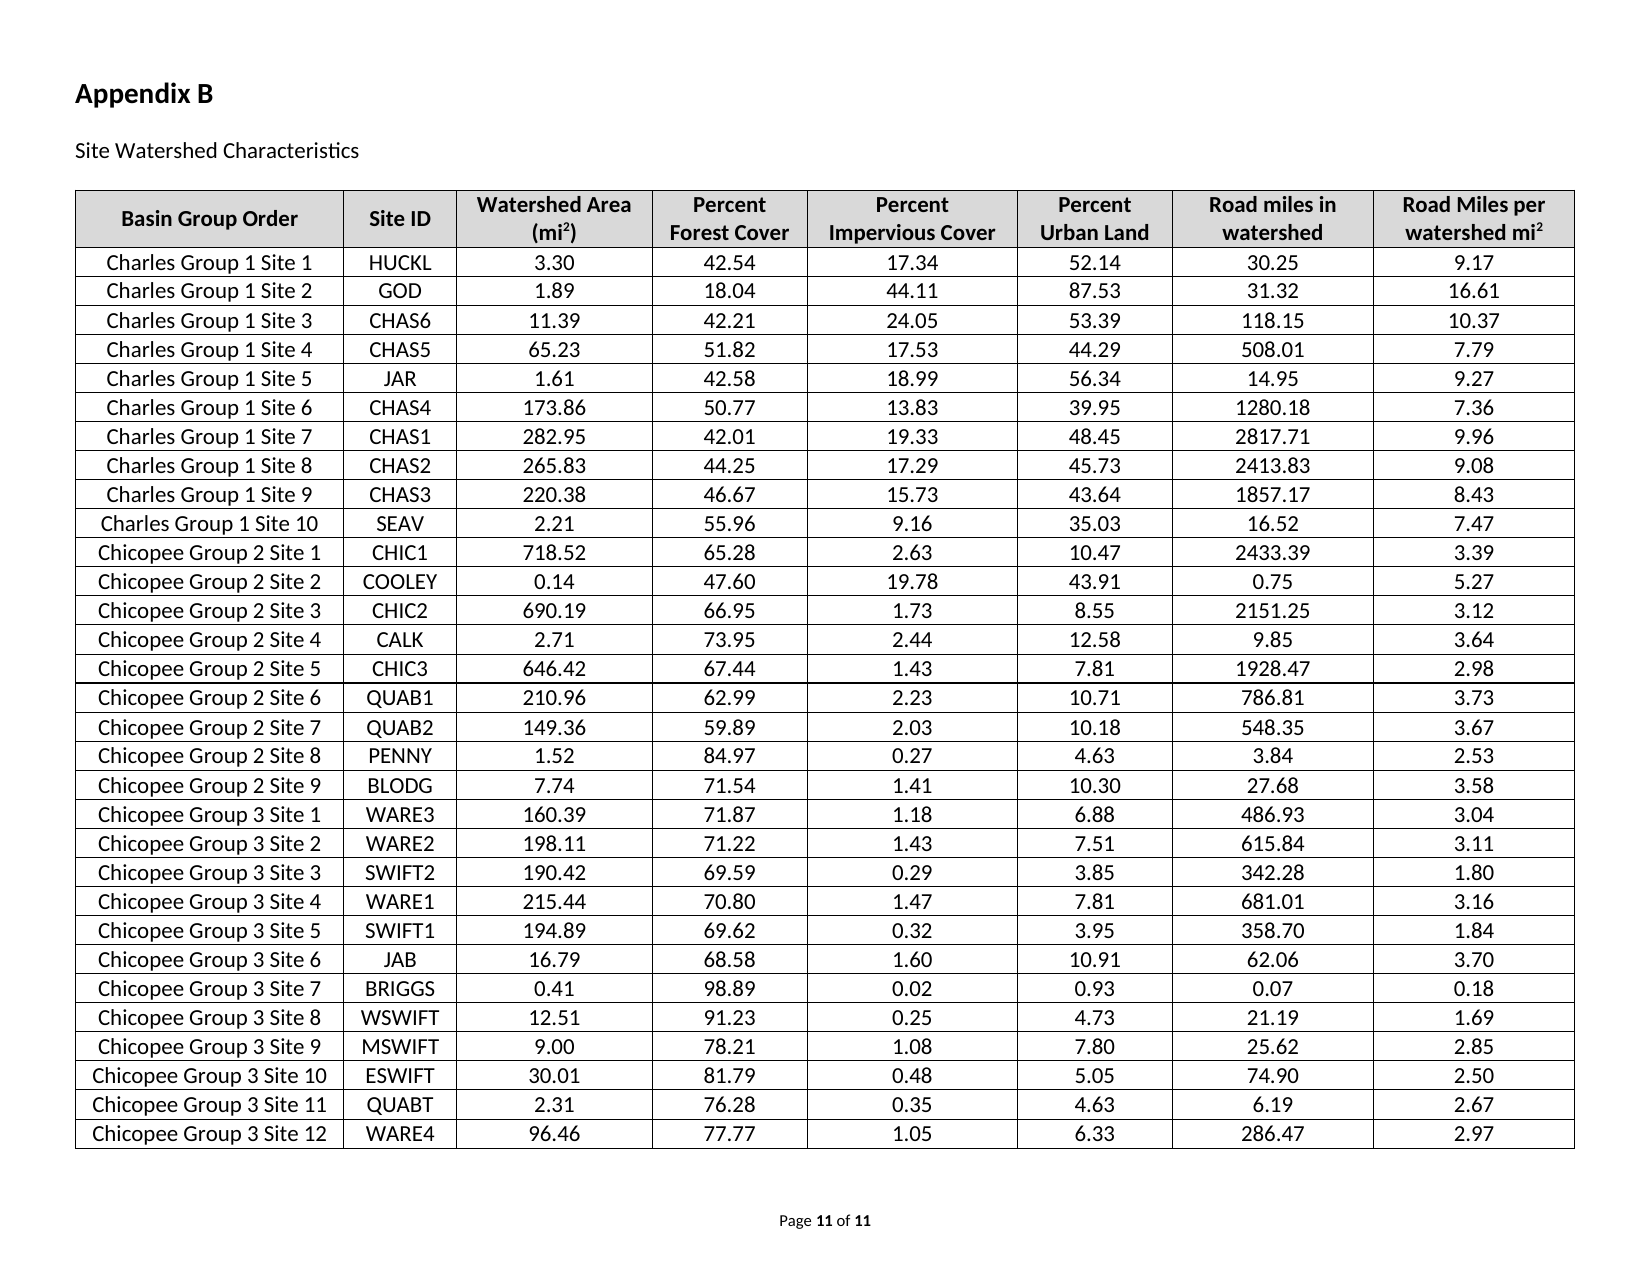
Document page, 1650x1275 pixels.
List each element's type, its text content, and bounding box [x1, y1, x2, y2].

table_cell Chicopee Group 2 Site 1 [76, 538, 343, 566]
table_cell CHAS3 [344, 480, 456, 508]
table_cell 71.54 [653, 771, 807, 799]
table_cell Chicopee Group 2 Site 2 [76, 567, 343, 595]
table_cell Chicopee Group 2 Site 3 [76, 596, 343, 624]
table_cell 3.58 [1374, 771, 1574, 799]
table_header Site ID [344, 191, 456, 247]
table_cell 0.75 [1173, 567, 1373, 595]
table_cell 0.48 [808, 1061, 1017, 1089]
table_cell 51.82 [653, 335, 807, 363]
table_cell 43.91 [1018, 567, 1172, 595]
table_cell Charles Group 1 Site 6 [76, 393, 343, 421]
table_cell 7.81 [1018, 887, 1172, 915]
table_cell CHAS1 [344, 422, 456, 450]
table_cell 19.33 [808, 422, 1017, 450]
table_cell 1.80 [1374, 858, 1574, 886]
table_cell 3.04 [1374, 800, 1574, 828]
table_cell Chicopee Group 3 Site 11 [76, 1090, 343, 1118]
table_cell 358.70 [1173, 916, 1373, 944]
table_cell WARE2 [344, 829, 456, 857]
table_cell 149.36 [457, 713, 652, 741]
table_cell 1857.17 [1173, 480, 1373, 508]
table_cell 52.14 [1018, 248, 1172, 276]
table_cell 1.41 [808, 771, 1017, 799]
table_cell 50.77 [653, 393, 807, 421]
table_cell 1.73 [808, 596, 1017, 624]
table_cell 42.58 [653, 364, 807, 392]
table_cell 67.44 [653, 655, 807, 682]
table_cell 77.77 [653, 1120, 807, 1147]
table_cell 16.52 [1173, 509, 1373, 537]
table_cell 0.29 [808, 858, 1017, 886]
table_cell 508.01 [1173, 335, 1373, 363]
table_cell Chicopee Group 3 Site 5 [76, 916, 343, 944]
table_cell Charles Group 1 Site 1 [76, 248, 343, 276]
table_cell 19.78 [808, 567, 1017, 595]
table_cell 24.05 [808, 306, 1017, 334]
table_cell 21.19 [1173, 1003, 1373, 1031]
table_cell CHIC1 [344, 538, 456, 566]
table_cell Chicopee Group 2 Site 7 [76, 713, 343, 741]
table_cell 615.84 [1173, 829, 1373, 857]
table_cell 39.95 [1018, 393, 1172, 421]
table_cell 718.52 [457, 538, 652, 566]
table_cell 0.02 [808, 974, 1017, 1002]
table_header Road Miles per watershed mi2 [1374, 191, 1574, 247]
table_cell CHAS5 [344, 335, 456, 363]
table_cell 4.63 [1018, 1090, 1172, 1118]
table_cell 91.23 [653, 1003, 807, 1031]
table_cell 10.37 [1374, 306, 1574, 334]
table_cell 0.93 [1018, 974, 1172, 1002]
table_cell 9.17 [1374, 248, 1574, 276]
table_cell 3.70 [1374, 945, 1574, 973]
table_cell 17.29 [808, 451, 1017, 479]
table_cell 3.85 [1018, 858, 1172, 886]
table_cell 220.38 [457, 480, 652, 508]
table_cell BRIGGS [344, 974, 456, 1002]
table_cell 2.21 [457, 509, 652, 537]
table_cell 3.64 [1374, 625, 1574, 653]
table_cell 87.53 [1018, 277, 1172, 305]
table_header Road miles in watershed [1173, 191, 1373, 247]
table_cell Chicopee Group 3 Site 2 [76, 829, 343, 857]
table_cell QUABT [344, 1090, 456, 1118]
table_cell 15.73 [808, 480, 1017, 508]
table_cell 27.68 [1173, 771, 1373, 799]
table_cell 4.63 [1018, 742, 1172, 770]
table_cell 2.63 [808, 538, 1017, 566]
table_cell 2.03 [808, 713, 1017, 741]
table_cell 3.39 [1374, 538, 1574, 566]
table_cell 11.39 [457, 306, 652, 334]
table_cell 44.11 [808, 277, 1017, 305]
table_cell 1.60 [808, 945, 1017, 973]
table_cell WARE3 [344, 800, 456, 828]
table_cell 16.61 [1374, 277, 1574, 305]
table_cell 548.35 [1173, 713, 1373, 741]
table_cell 9.16 [808, 509, 1017, 537]
table_cell 69.62 [653, 916, 807, 944]
table_cell Chicopee Group 3 Site 10 [76, 1061, 343, 1089]
table_cell JAR [344, 364, 456, 392]
table_cell 3.95 [1018, 916, 1172, 944]
table_cell 62.06 [1173, 945, 1373, 973]
table_cell 210.96 [457, 684, 652, 712]
table_cell 6.33 [1018, 1120, 1172, 1147]
table_cell 265.83 [457, 451, 652, 479]
table_cell 18.04 [653, 277, 807, 305]
table_cell 7.47 [1374, 509, 1574, 537]
table_cell 3.11 [1374, 829, 1574, 857]
table_header Percent Impervious Cover [808, 191, 1017, 247]
table_cell 1.84 [1374, 916, 1574, 944]
table_cell 42.01 [653, 422, 807, 450]
table_cell 486.93 [1173, 800, 1373, 828]
table_cell 12.51 [457, 1003, 652, 1031]
table_cell 10.71 [1018, 684, 1172, 712]
table_cell 7.74 [457, 771, 652, 799]
table_cell 0.25 [808, 1003, 1017, 1031]
table_cell 690.19 [457, 596, 652, 624]
table_cell 71.22 [653, 829, 807, 857]
table_cell 10.30 [1018, 771, 1172, 799]
table_cell CHAS6 [344, 306, 456, 334]
table_cell 7.80 [1018, 1032, 1172, 1060]
table_cell Charles Group 1 Site 5 [76, 364, 343, 392]
table_cell 3.84 [1173, 742, 1373, 770]
table_cell 282.95 [457, 422, 652, 450]
table_cell Chicopee Group 3 Site 8 [76, 1003, 343, 1031]
table_header Percent Urban Land [1018, 191, 1172, 247]
table_cell 1.52 [457, 742, 652, 770]
table_cell 681.01 [1173, 887, 1373, 915]
table_cell 43.64 [1018, 480, 1172, 508]
table_cell 0.18 [1374, 974, 1574, 1002]
table_cell 7.51 [1018, 829, 1172, 857]
table_cell 2151.25 [1173, 596, 1373, 624]
table_cell 2.53 [1374, 742, 1574, 770]
table_cell 62.99 [653, 684, 807, 712]
table_cell 81.79 [653, 1061, 807, 1089]
table_cell WARE4 [344, 1120, 456, 1147]
table_cell Chicopee Group 3 Site 6 [76, 945, 343, 973]
table_cell 646.42 [457, 655, 652, 682]
table_cell 10.18 [1018, 713, 1172, 741]
table_cell WARE1 [344, 887, 456, 915]
table_cell 66.95 [653, 596, 807, 624]
table_cell 42.54 [653, 248, 807, 276]
table_cell CHIC3 [344, 655, 456, 682]
table_cell 286.47 [1173, 1120, 1373, 1147]
table_cell GOD [344, 277, 456, 305]
table_cell 59.89 [653, 713, 807, 741]
table_cell 0.07 [1173, 974, 1373, 1002]
table_cell 1.18 [808, 800, 1017, 828]
table_header Percent Forest Cover [653, 191, 807, 247]
table_cell Chicopee Group 3 Site 12 [76, 1120, 343, 1147]
table_cell 42.21 [653, 306, 807, 334]
table_cell 65.28 [653, 538, 807, 566]
table_cell 198.11 [457, 829, 652, 857]
table_cell Chicopee Group 3 Site 1 [76, 800, 343, 828]
table_cell 7.79 [1374, 335, 1574, 363]
table_header Basin Group Order [76, 191, 343, 247]
table_cell 17.53 [808, 335, 1017, 363]
table_cell 48.45 [1018, 422, 1172, 450]
table_cell Charles Group 1 Site 2 [76, 277, 343, 305]
table_cell COOLEY [344, 567, 456, 595]
table_cell 30.01 [457, 1061, 652, 1089]
table_cell SWIFT2 [344, 858, 456, 886]
table_cell 3.67 [1374, 713, 1574, 741]
table_cell 2.85 [1374, 1032, 1574, 1060]
table_cell 7.81 [1018, 655, 1172, 682]
table_cell 16.79 [457, 945, 652, 973]
table_cell 2.98 [1374, 655, 1574, 682]
table_cell 3.30 [457, 248, 652, 276]
table_cell 8.55 [1018, 596, 1172, 624]
table_cell 190.42 [457, 858, 652, 886]
table_cell 5.27 [1374, 567, 1574, 595]
table_cell 30.25 [1173, 248, 1373, 276]
table_cell 0.41 [457, 974, 652, 1002]
table_cell 35.03 [1018, 509, 1172, 537]
table_cell 2.50 [1374, 1061, 1574, 1089]
table_cell 0.14 [457, 567, 652, 595]
table_cell 160.39 [457, 800, 652, 828]
table_cell Charles Group 1 Site 4 [76, 335, 343, 363]
table_cell 98.89 [653, 974, 807, 1002]
table_cell 3.73 [1374, 684, 1574, 712]
table_cell 69.59 [653, 858, 807, 886]
table_cell SEAV [344, 509, 456, 537]
table_cell MSWIFT [344, 1032, 456, 1060]
table_cell 9.96 [1374, 422, 1574, 450]
table_cell 1.89 [457, 277, 652, 305]
table_cell 215.44 [457, 887, 652, 915]
table_cell JAB [344, 945, 456, 973]
table_cell WSWIFT [344, 1003, 456, 1031]
table_cell 0.35 [808, 1090, 1017, 1118]
table_cell 3.12 [1374, 596, 1574, 624]
table_cell 7.36 [1374, 393, 1574, 421]
text Appendix B [75, 75, 1575, 111]
table_cell Charles Group 1 Site 8 [76, 451, 343, 479]
table_cell BLODG [344, 771, 456, 799]
table_cell HUCKL [344, 248, 456, 276]
table_cell 1.08 [808, 1032, 1017, 1060]
table_cell CHAS2 [344, 451, 456, 479]
table_cell Chicopee Group 3 Site 4 [76, 887, 343, 915]
table_cell 31.32 [1173, 277, 1373, 305]
table_cell Chicopee Group 3 Site 7 [76, 974, 343, 1002]
table_cell 2433.39 [1173, 538, 1373, 566]
table_cell 1.47 [808, 887, 1017, 915]
table_cell PENNY [344, 742, 456, 770]
table_cell 1.69 [1374, 1003, 1574, 1031]
table_cell 173.86 [457, 393, 652, 421]
table_cell 5.05 [1018, 1061, 1172, 1089]
table_cell Chicopee Group 2 Site 4 [76, 625, 343, 653]
table_cell 1280.18 [1173, 393, 1373, 421]
table_cell Charles Group 1 Site 7 [76, 422, 343, 450]
table_cell Charles Group 1 Site 10 [76, 509, 343, 537]
table_cell CHIC2 [344, 596, 456, 624]
table_cell 9.27 [1374, 364, 1574, 392]
table_cell 70.80 [653, 887, 807, 915]
table_cell 1.43 [808, 655, 1017, 682]
table_cell 2.67 [1374, 1090, 1574, 1118]
table_cell 194.89 [457, 916, 652, 944]
table_cell 46.67 [653, 480, 807, 508]
table_cell 45.73 [1018, 451, 1172, 479]
table_cell 2413.83 [1173, 451, 1373, 479]
text Site Watershed Characteristics [75, 136, 1575, 164]
table_cell 71.87 [653, 800, 807, 828]
table_cell 4.73 [1018, 1003, 1172, 1031]
table_cell 14.95 [1173, 364, 1373, 392]
table_cell 44.25 [653, 451, 807, 479]
table_cell 10.47 [1018, 538, 1172, 566]
table_cell 9.85 [1173, 625, 1373, 653]
table_cell 68.58 [653, 945, 807, 973]
table_cell 2817.71 [1173, 422, 1373, 450]
table_cell Charles Group 1 Site 3 [76, 306, 343, 334]
table_cell 12.58 [1018, 625, 1172, 653]
table_cell 53.39 [1018, 306, 1172, 334]
table_cell 44.29 [1018, 335, 1172, 363]
table_cell 6.88 [1018, 800, 1172, 828]
table_cell 13.83 [808, 393, 1017, 421]
table_cell SWIFT1 [344, 916, 456, 944]
table_cell CALK [344, 625, 456, 653]
table_cell 96.46 [457, 1120, 652, 1147]
table_cell Chicopee Group 3 Site 9 [76, 1032, 343, 1060]
table_cell 118.15 [1173, 306, 1373, 334]
table_cell 55.96 [653, 509, 807, 537]
table_cell Chicopee Group 2 Site 6 [76, 684, 343, 712]
table_cell 47.60 [653, 567, 807, 595]
table_cell 6.19 [1173, 1090, 1373, 1118]
table_cell 2.97 [1374, 1120, 1574, 1147]
table_cell 18.99 [808, 364, 1017, 392]
table_cell 25.62 [1173, 1032, 1373, 1060]
table_cell Chicopee Group 2 Site 8 [76, 742, 343, 770]
table_cell 2.23 [808, 684, 1017, 712]
table_cell 76.28 [653, 1090, 807, 1118]
table_cell 73.95 [653, 625, 807, 653]
table_cell 10.91 [1018, 945, 1172, 973]
table_cell 78.21 [653, 1032, 807, 1060]
table_cell 342.28 [1173, 858, 1373, 886]
table_cell 9.00 [457, 1032, 652, 1060]
table_cell 2.44 [808, 625, 1017, 653]
table_cell 0.27 [808, 742, 1017, 770]
table_cell Charles Group 1 Site 9 [76, 480, 343, 508]
table_cell Chicopee Group 2 Site 9 [76, 771, 343, 799]
table_cell 56.34 [1018, 364, 1172, 392]
table_cell 1.43 [808, 829, 1017, 857]
table_cell CHAS4 [344, 393, 456, 421]
table_cell QUAB1 [344, 684, 456, 712]
table_cell ESWIFT [344, 1061, 456, 1089]
table_cell 786.81 [1173, 684, 1373, 712]
table_cell 8.43 [1374, 480, 1574, 508]
table_cell Chicopee Group 2 Site 5 [76, 655, 343, 682]
table_cell 2.31 [457, 1090, 652, 1118]
table_cell 9.08 [1374, 451, 1574, 479]
table_cell 0.32 [808, 916, 1017, 944]
table_cell 74.90 [1173, 1061, 1373, 1089]
table_cell 3.16 [1374, 887, 1574, 915]
table_cell 84.97 [653, 742, 807, 770]
table_cell 1.61 [457, 364, 652, 392]
table_cell Chicopee Group 3 Site 3 [76, 858, 343, 886]
table_cell QUAB2 [344, 713, 456, 741]
table_cell 1.05 [808, 1120, 1017, 1147]
table_cell 2.71 [457, 625, 652, 653]
table_cell 1928.47 [1173, 655, 1373, 682]
table_cell 17.34 [808, 248, 1017, 276]
table_header Watershed Area (mi2) [457, 191, 652, 247]
table_cell 65.23 [457, 335, 652, 363]
